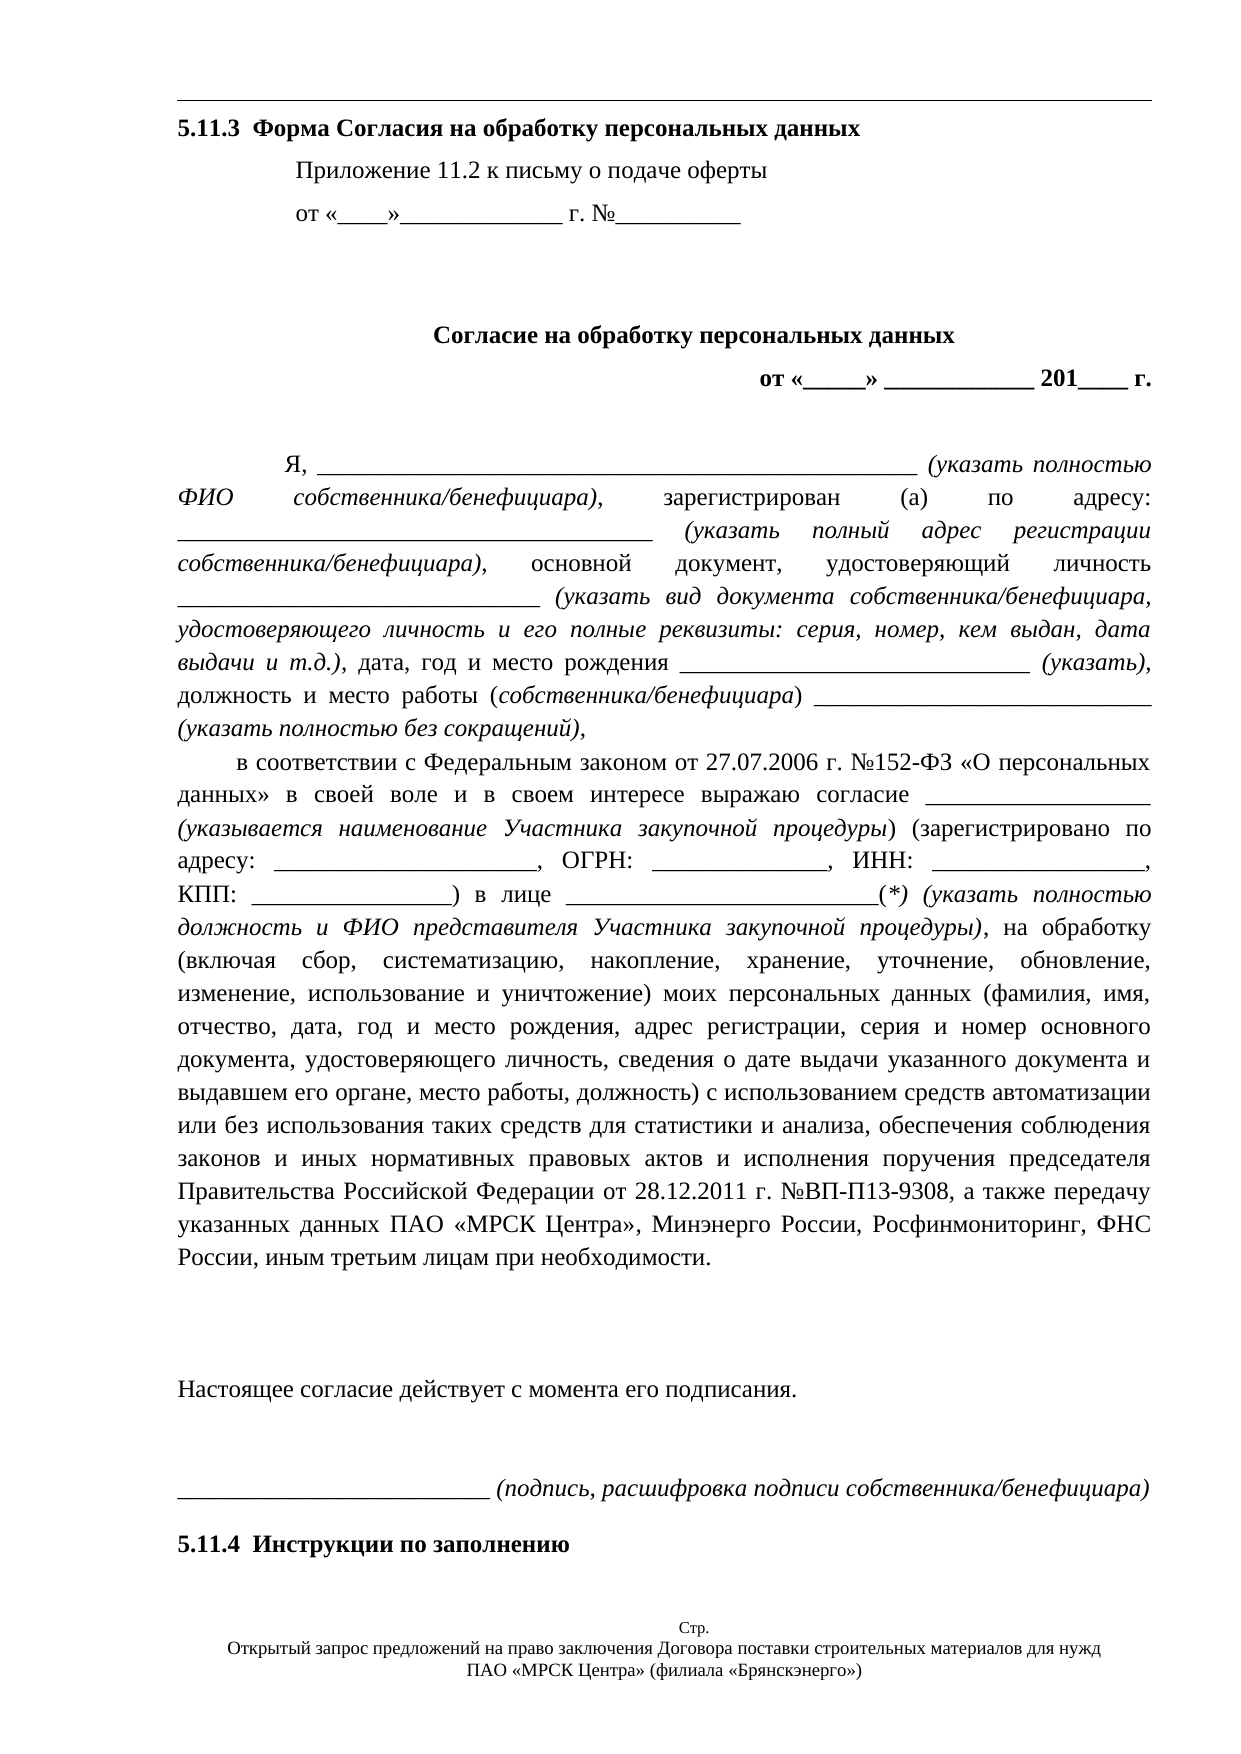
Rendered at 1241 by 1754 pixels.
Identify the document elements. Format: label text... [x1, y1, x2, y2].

text от «_____» ____________ 201____ г. [177, 363, 1152, 392]
text Я, ________________________________________________ (указать полностью ФИО собственника/бенефициара), зарегистрирован (а) по адресу: ______________________________________ (указать полный адрес регистрации собственника/бенефициара), основной документ, удостоверяющий личность _____________________________ (указать вид документа собственника/бенефициара, удостоверяющего личность и его полные реквизиты: серия, номер, кем выдан, дата выдачи и т.д.), дата, год и место рождения ____________________________ (указать), должность и место работы (собственника/бенефициара) ___________________________ (указать полностью без сокращений), [177, 449, 1152, 742]
subtitle Инструкции по заполнению [177, 1529, 1152, 1557]
text Настоящее согласие действует с момента его подписания. [177, 1374, 1152, 1403]
subtitle Форма Согласия на обработку персональных данных [177, 113, 1152, 142]
text Согласие на обработку персональных данных [177, 320, 1152, 349]
text _________________________ (подпись, расшифровка подписи собственника/бенефициара) [177, 1473, 1152, 1502]
text Приложение 11.2 к письму о подаче оферты от «____»_____________ г. №__________ [295, 155, 1152, 227]
text в соответствии с Федеральным законом от 27.07.2006 г. №152-ФЗ «О персональных данных» в своей воле и в своем интересе выражаю согласие __________________ (указывается наименование Участника закупочной процедуры) (зарегистрировано по адресу: _____________________, ОГРН: ______________, ИНН: _________________, КПП: ________________) в лице _________________________(*) (указать полностью должность и ФИО представителя Участника закупочной процедуры), на обработку (включая сбор, систематизацию, накопление, хранение, уточнение, обновление, изменение, использование и уничтожение) моих персональных данных (фамилия, имя, отчество, дата, год и место рождения, адрес регистрации, серия и номер основного документа, удостоверяющего личность, сведения о дате выдачи указанного документа и выдавшем его органе, место работы, должность) с использованием средств автоматизации или без использования таких средств для статистики и анализа, обеспечения соблюдения законов и иных нормативных правовых актов и исполнения поручения председателя Правительства Российской Федерации от 28.12.2011 г. №ВП-П13-9308, а также передачу указанных данных ПАО «МРСК Центра», Минэнерго России, Росфинмониторинг, ФНС России, иным третьим лицам при необходимости. [177, 747, 1152, 1271]
